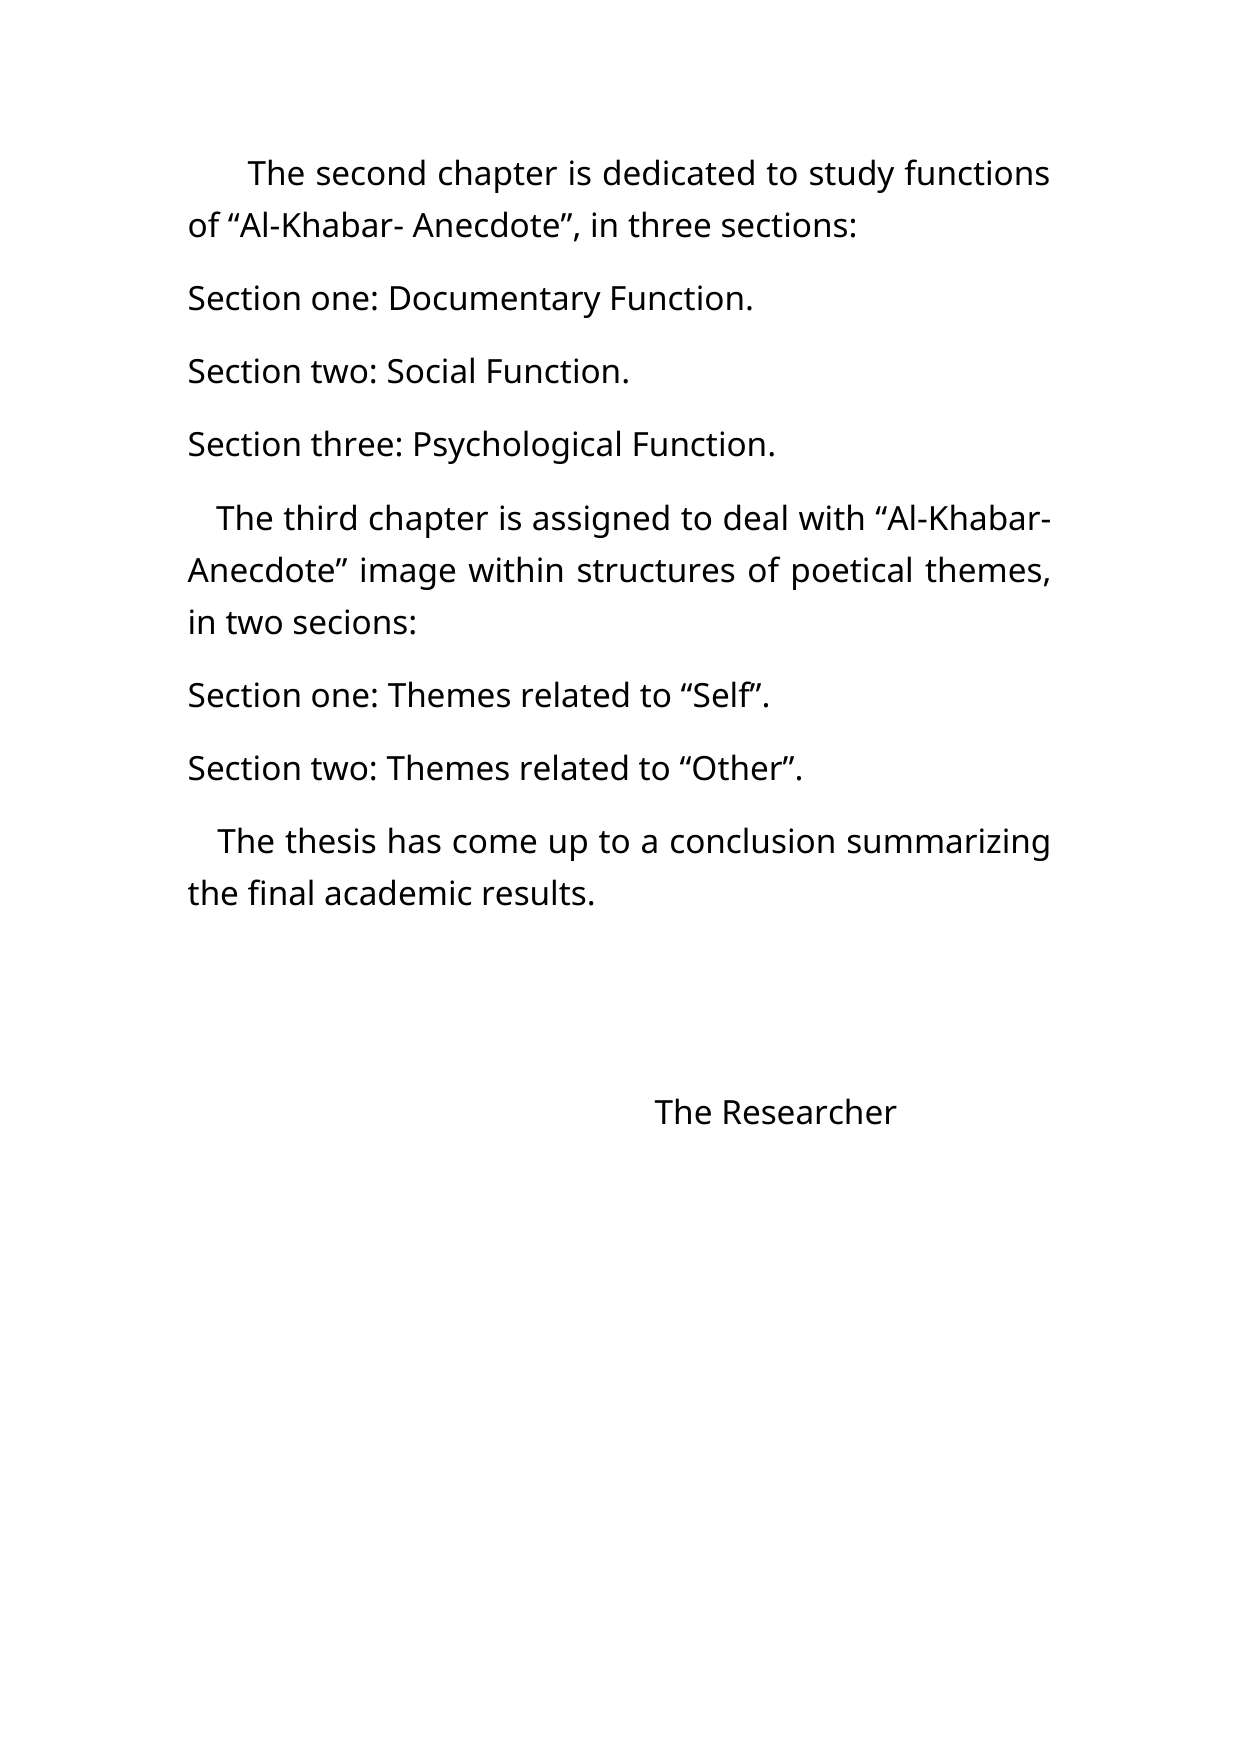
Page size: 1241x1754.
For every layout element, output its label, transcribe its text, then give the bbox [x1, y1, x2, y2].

text Section three: Psychological Function. [187, 421, 1053, 467]
text The second chapter is dedicated to study functions of “Al-Khabar- Anecdote”, in three sections: [187, 150, 1053, 248]
text Section two: Social Function. [187, 348, 1053, 394]
text The thesis has come up to a conclusion summarizing the final academic results. [187, 818, 1053, 915]
text The Researcher [187, 1089, 1053, 1134]
text Section one: Themes related to “Self”. [187, 672, 1053, 717]
text Section one: Documentary Function. [187, 275, 1053, 321]
text The third chapter is assigned to deal with “Al-Khabar-Anecdote” image within structures of poetical themes, in two secions: [187, 494, 1053, 644]
text Section two: Themes related to “Other”. [187, 745, 1053, 790]
